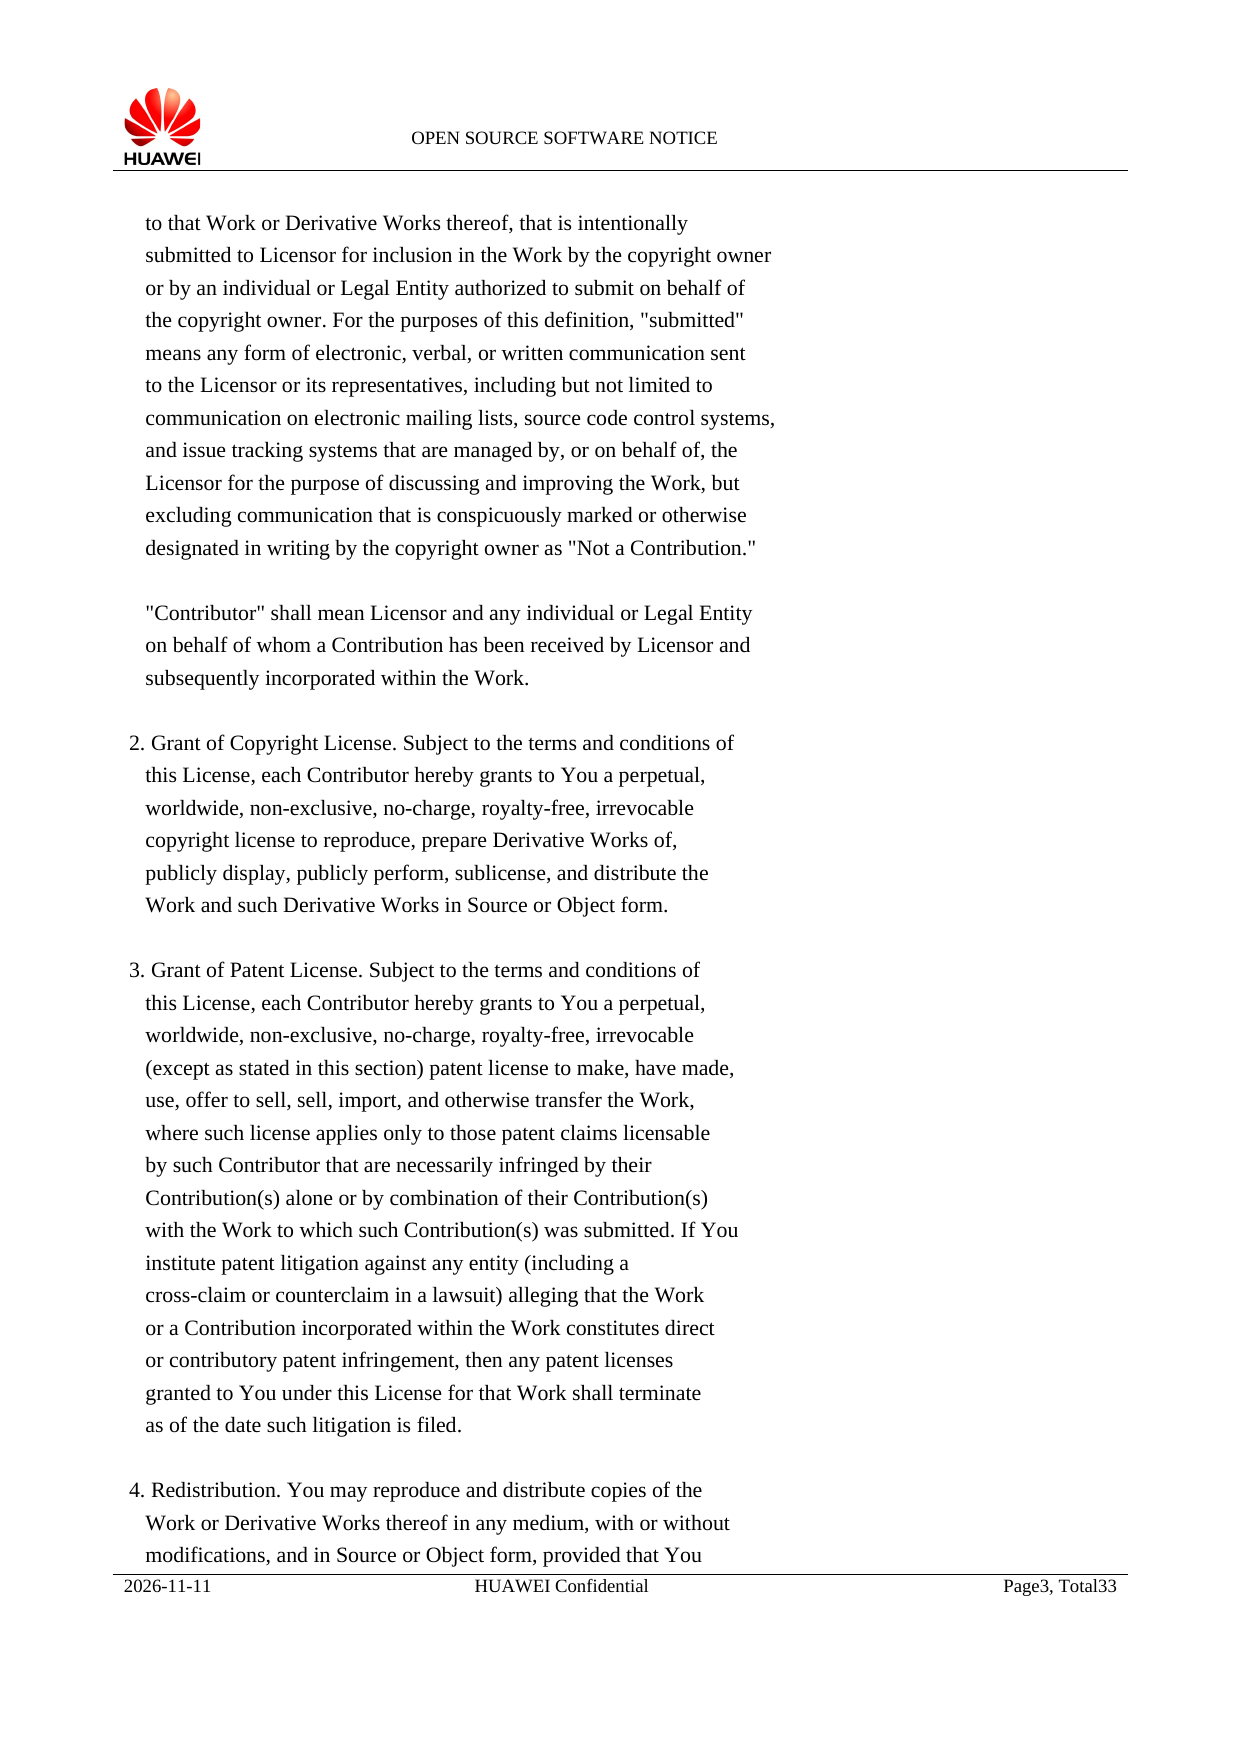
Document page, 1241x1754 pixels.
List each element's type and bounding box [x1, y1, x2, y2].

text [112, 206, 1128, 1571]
picture [124, 88, 201, 165]
